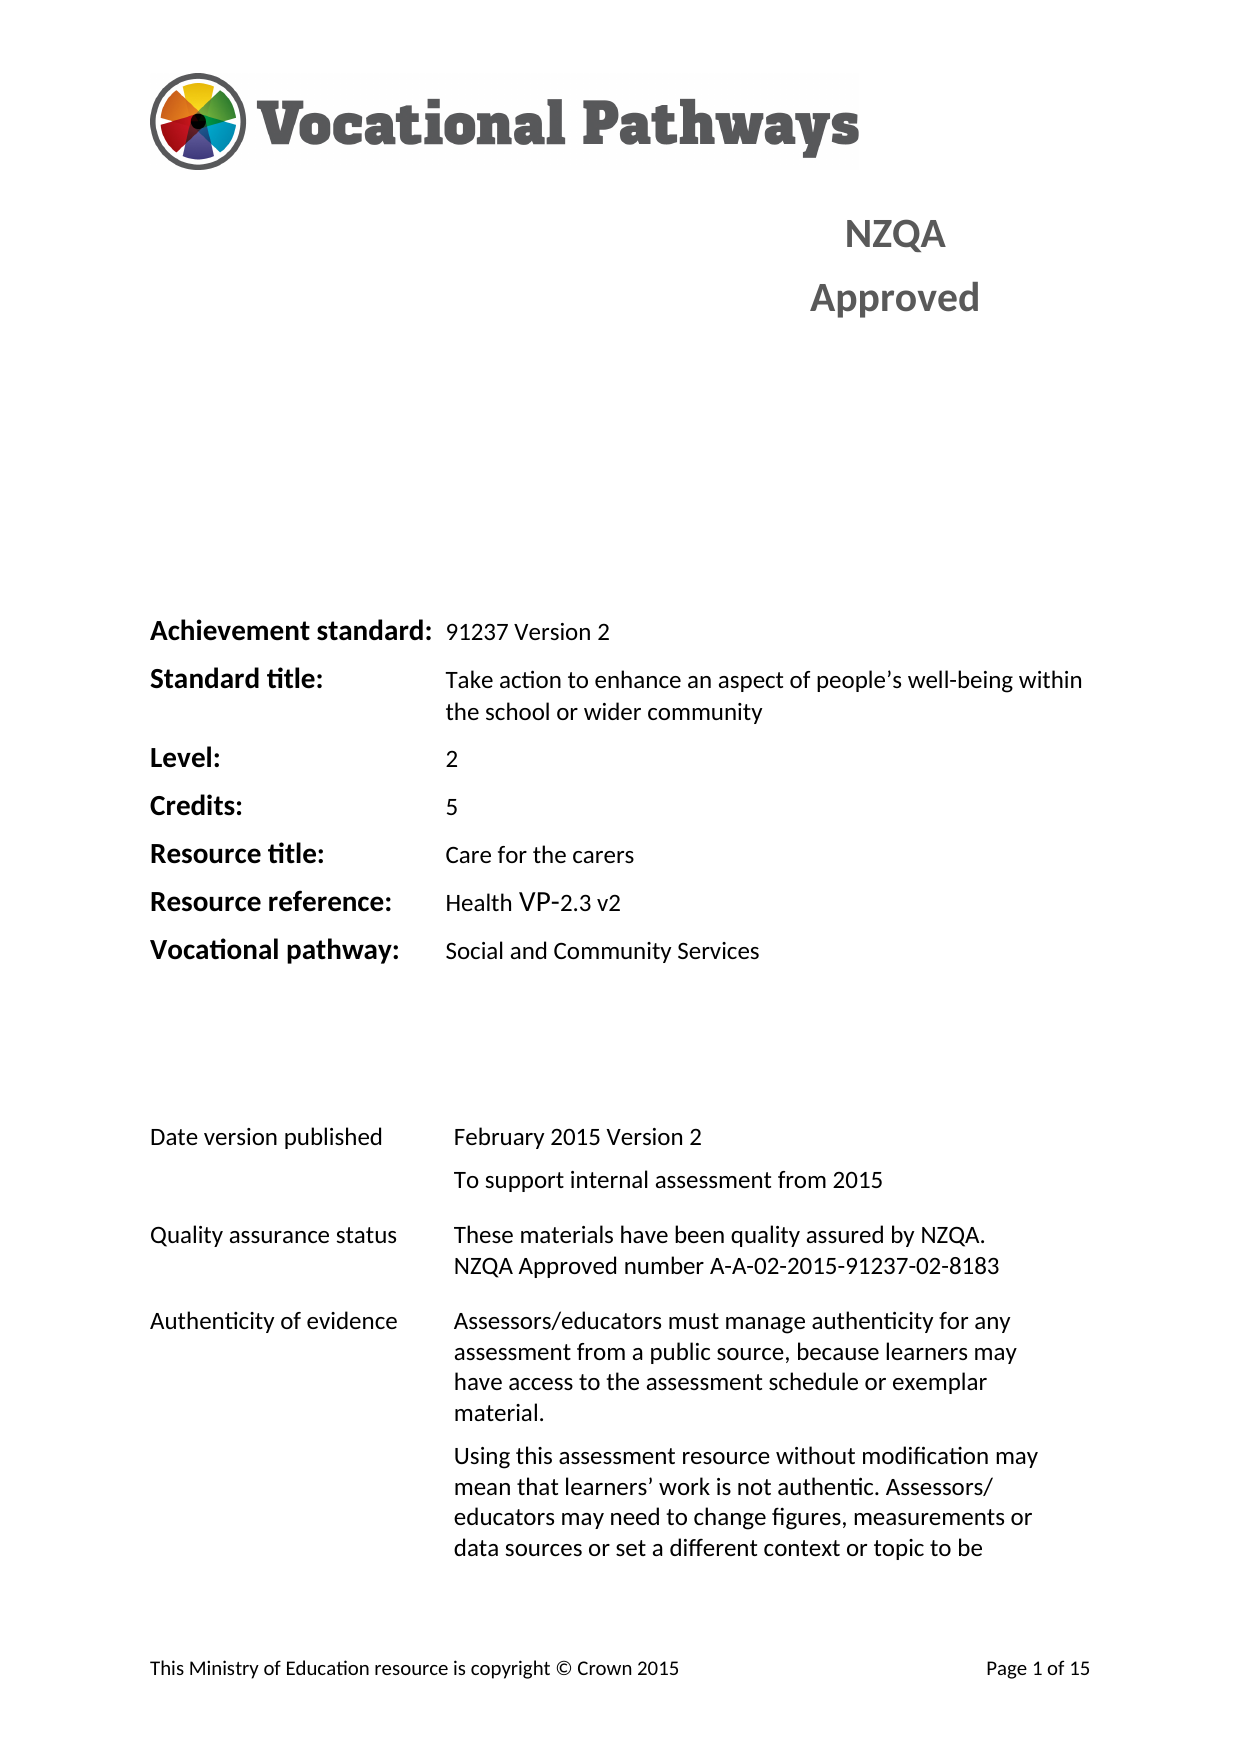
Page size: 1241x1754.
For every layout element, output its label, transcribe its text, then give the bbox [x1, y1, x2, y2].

picture [150, 73, 859, 170]
table_header Date version published [139, 1109, 442, 1207]
table_cell Quality assurance status [139, 1207, 442, 1293]
text Resource title: [150, 835, 1090, 871]
text Vocational pathway: [150, 931, 1090, 967]
text Level: [150, 739, 1090, 774]
text Standard title: [150, 660, 1090, 726]
text Achievement standard: [150, 612, 1090, 648]
text Resource reference: VP- [150, 883, 1090, 919]
table_cell These materials have been quality assured by NZQA. NZQA Approved number A-A-02-2015-91237-02-8183 [443, 1207, 1079, 1293]
table_header February 2015 Version 2 To support internal assessment from 2015 [443, 1109, 1079, 1207]
text Credits: [150, 787, 1090, 822]
